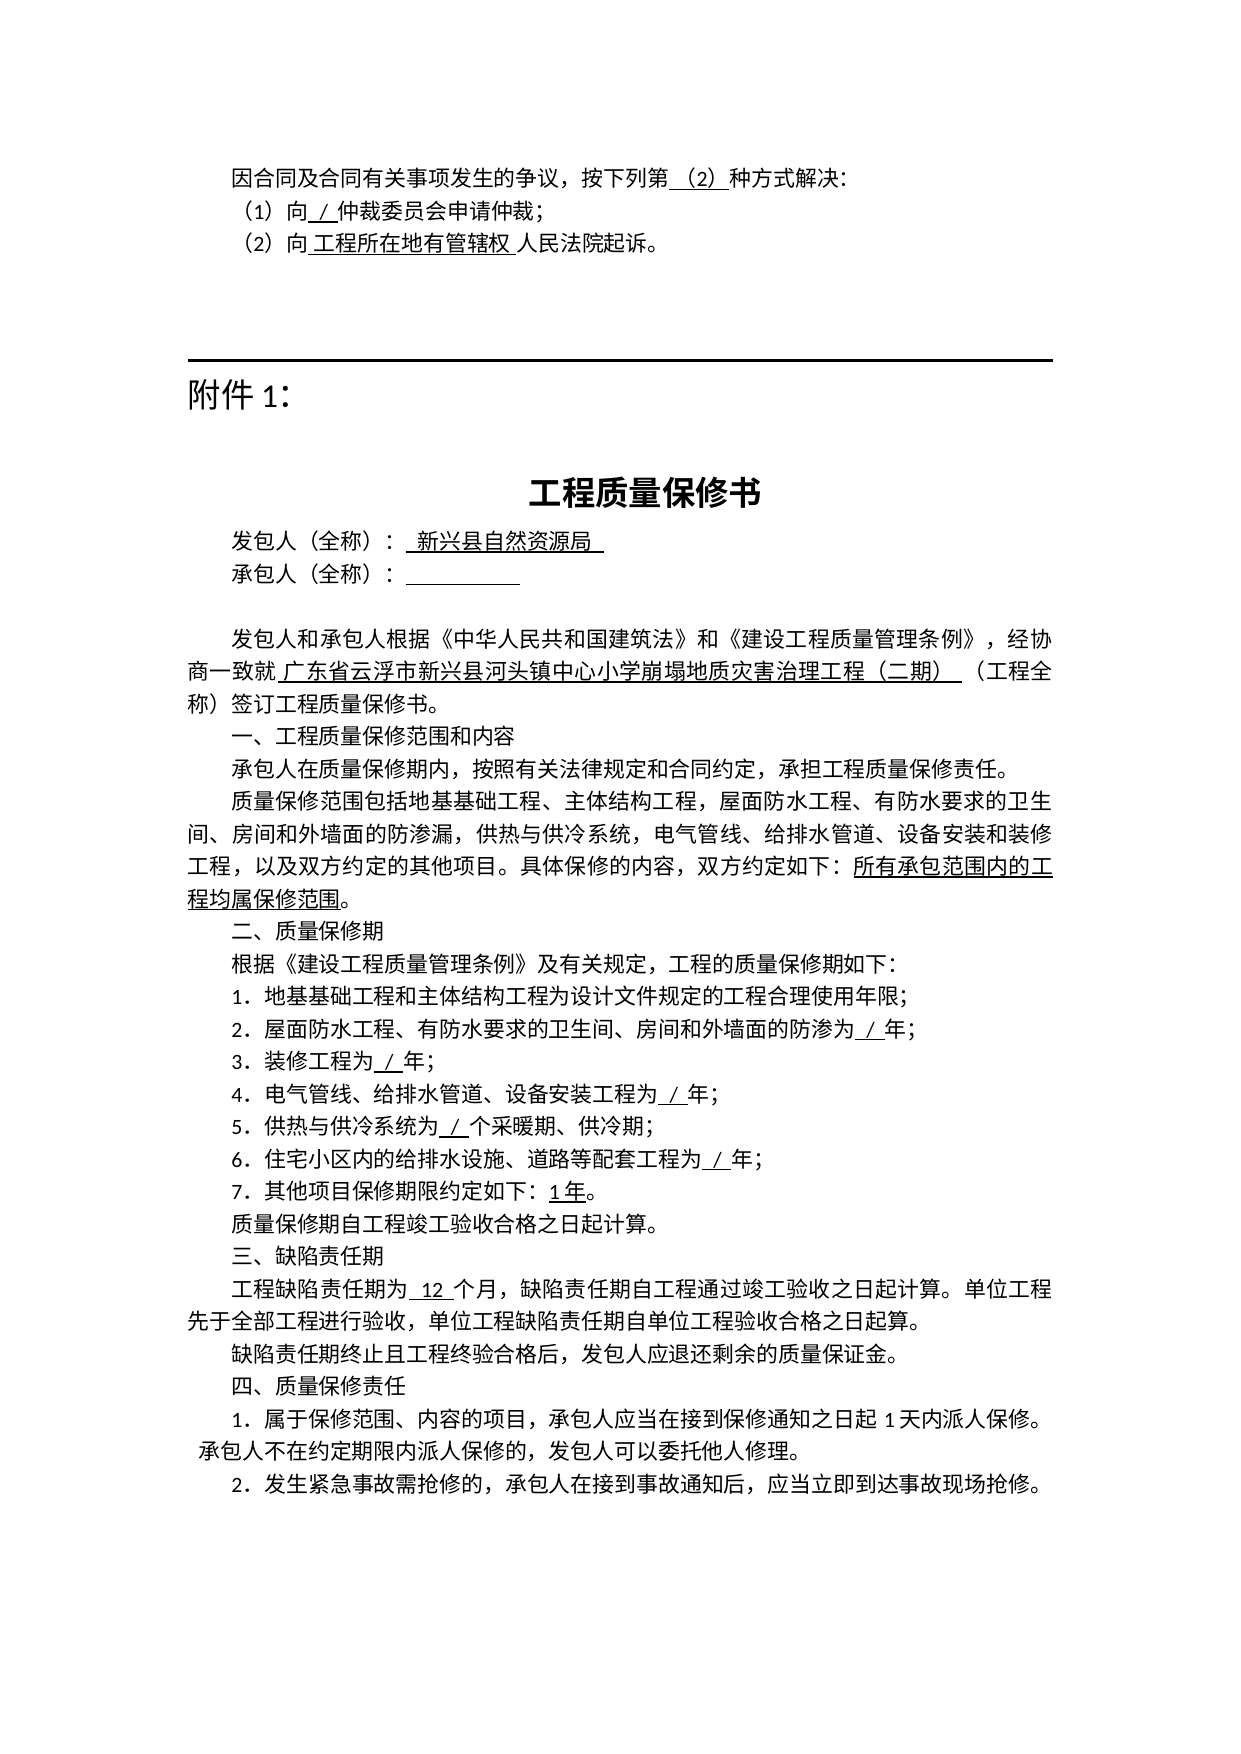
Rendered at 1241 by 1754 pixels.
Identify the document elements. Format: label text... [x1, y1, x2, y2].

text 附件1： [187, 362, 1053, 427]
text 一、工程质量保修范围和内容 [187, 720, 1053, 752]
text 因合同及合同有关事项发生的争议，按下列第 （2）种方式解决： [187, 162, 1053, 194]
text 二、质量保修期 [187, 915, 1053, 947]
text 2．发生紧急事故需抢修的，承包人在接到事故通知后，应当立即到达事故现场抢修。 [198, 1467, 1053, 1500]
text 发包人（全称）： 新兴县自然资源局 [187, 525, 1053, 557]
text 质量保修期自工程竣工验收合格之日起计算。 [187, 1207, 1053, 1240]
text 5．供热与供冷系统为 / 个采暖期、供冷期； [231, 1110, 1053, 1142]
text 4．电气管线、给排水管道、设备安装工程为 / 年； [231, 1077, 1053, 1110]
text 6．住宅小区内的给排水设施、道路等配套工程为 / 年； [231, 1142, 1053, 1175]
text 2．屋面防水工程、有防水要求的卫生间、房间和外墙面的防渗为 / 年； [187, 1012, 1053, 1045]
text 三、缺陷责任期 [187, 1240, 1053, 1272]
text 1．地基基础工程和主体结构工程为设计文件规定的工程合理使用年限； [187, 980, 1053, 1012]
text （1）向 / 仲裁委员会申请仲裁； [187, 194, 1053, 227]
text （2）向 工程所在地有管辖权 人民法院起诉。 [187, 227, 1053, 259]
text 发包人和承包人根据《中华人民共和国建筑法》和《建设工程质量管理条例》，经协商一致就 广东省云浮市新兴县河头镇中心小学崩塌地质灾害治理工程（二期） （工程全称）签订工程质量保修书。 [187, 622, 1053, 720]
text 缺陷责任期终止且工程终验合格后，发包人应退还剩余的质量保证金。 [187, 1337, 1053, 1370]
text 工程缺陷责任期为 12 个月，缺陷责任期自工程通过竣工验收之日起计算。单位工程先于全部工程进行验收，单位工程缺陷责任期自单位工程验收合格之日起算。 [187, 1272, 1053, 1337]
text 工程质量保修书 [187, 460, 1053, 525]
text 1．属于保修范围、内容的项目，承包人应当在接到保修通知之日起1天内派人保修。承包人不在约定期限内派人保修的，发包人可以委托他人修理。 [198, 1402, 1053, 1467]
text 承包人在质量保修期内，按照有关法律规定和合同约定，承担工程质量保修责任。 [187, 752, 1053, 785]
text 7．其他项目保修期限约定如下：1年。 [231, 1175, 1053, 1207]
text 3．装修工程为 / 年； [231, 1045, 1053, 1077]
text 承包人（全称）： [187, 557, 1053, 590]
text 四、质量保修责任 [187, 1370, 1053, 1402]
text 质量保修范围包括地基基础工程、主体结构工程，屋面防水工程、有防水要求的卫生间、房间和外墙面的防渗漏，供热与供冷系统，电气管线、给排水管道、设备安装和装修工程，以及双方约定的其他项目。具体保修的内容，双方约定如下：所有承包范围内的工程均属保修范围。 [187, 785, 1053, 915]
text 根据《建设工程质量管理条例》及有关规定，工程的质量保修期如下： [187, 947, 1053, 980]
